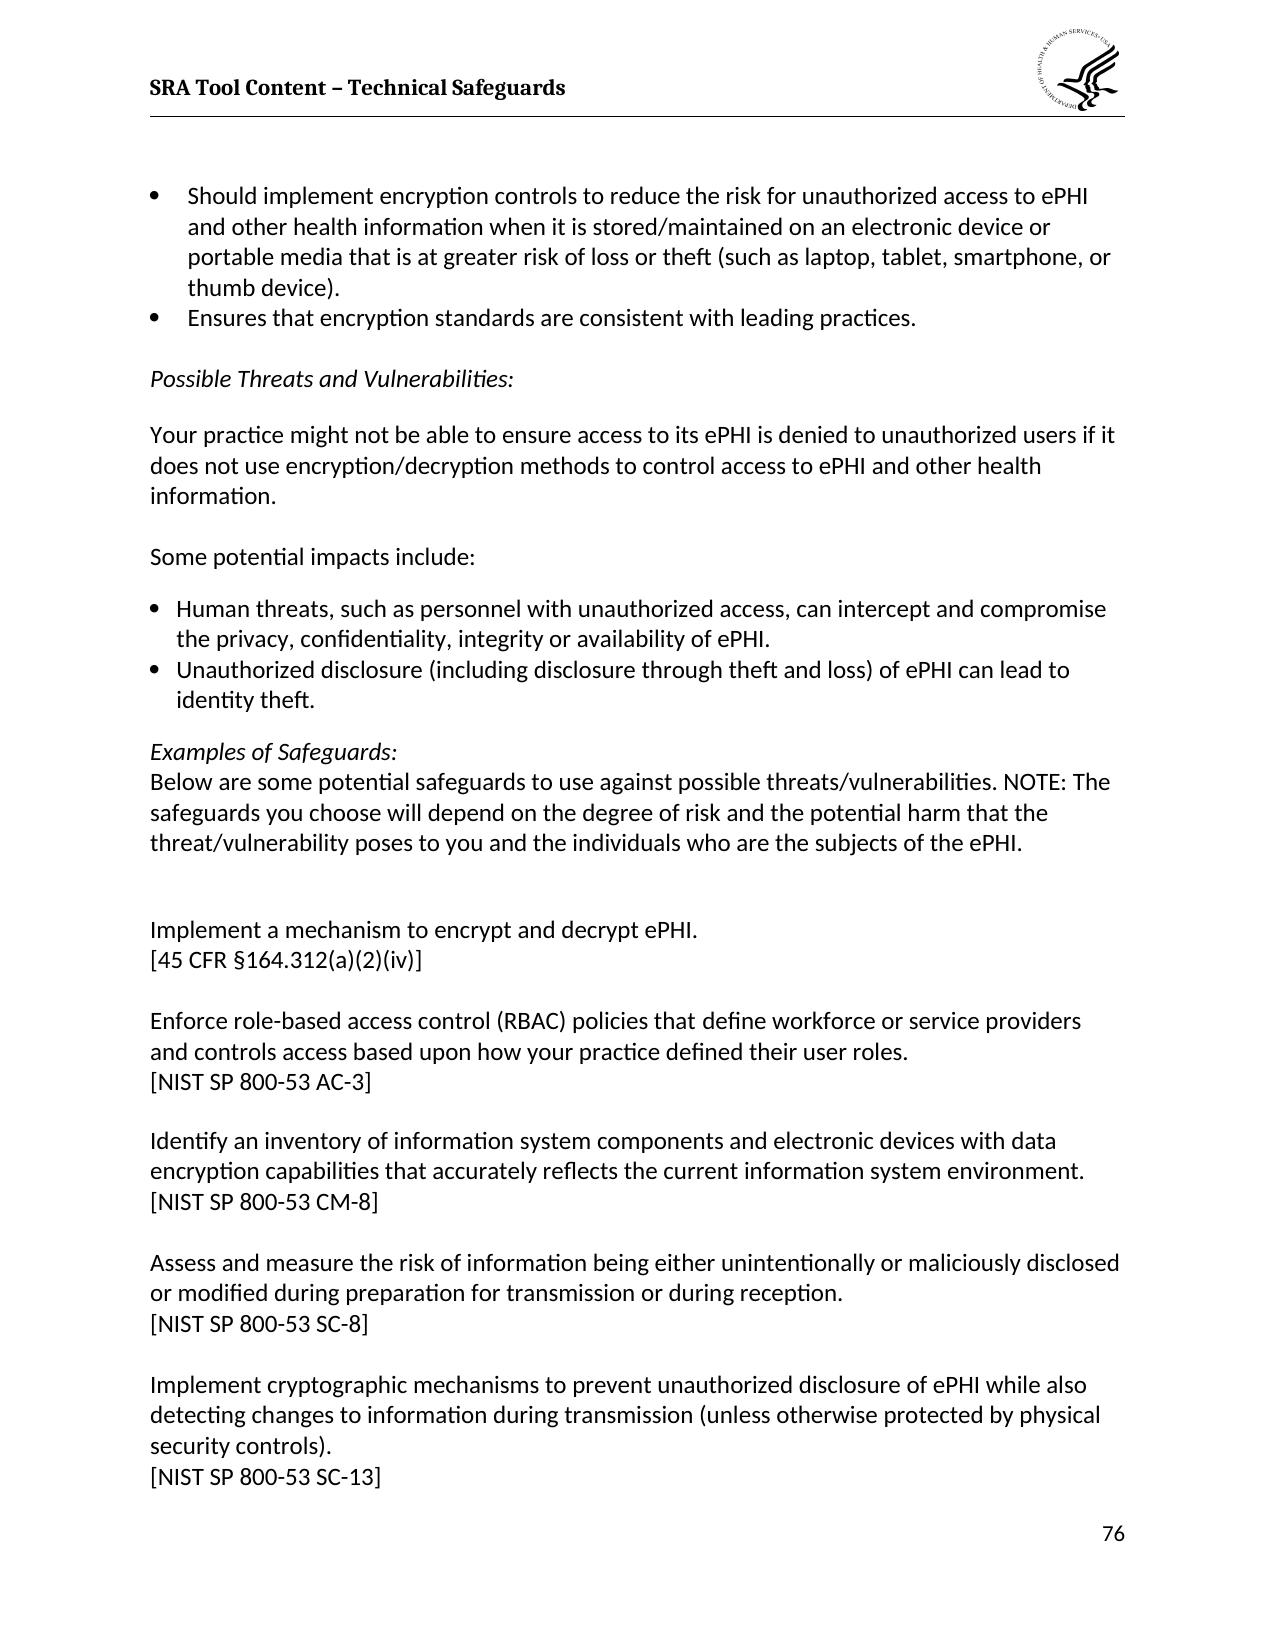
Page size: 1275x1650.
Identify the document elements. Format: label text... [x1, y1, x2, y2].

list Unauthorized disclosure (including disclosure through theft and loss) of ePHI can lead to identity theft. [150, 654, 1125, 715]
text [NIST SP 800-53 SC-8] [150, 1308, 1125, 1338]
picture [1037, 29, 1119, 111]
text Enforce role-based access control (RBAC) policies that define workforce or service providers and controls access based upon how your practice defined their user roles. [NIST SP 800-53 AC-3] [150, 1005, 1125, 1125]
text Implement a mechanism to encrypt and decrypt ePHI. [150, 914, 1125, 944]
text Examples of Safeguards: [150, 736, 1125, 766]
text Some potential impacts include: [150, 542, 1125, 572]
text Assess and measure the risk of information being either unintentionally or maliciously disclosed or modified during preparation for transmission or during reception. [150, 1247, 1125, 1308]
list Ensures that encryption standards are consistent with leading practices. [150, 303, 1125, 333]
text Below are some potential safeguards to use against possible threats/vulnerabilities. NOTE: The safeguards you choose will depend on the degree of risk and the potential harm that the threat/vulnerability poses to you and the individuals who are the subjects of the ePHI. [150, 766, 1125, 858]
text Identify an inventory of information system components and electronic devices with data encryption capabilities that accurately reflects the current information system environment. [150, 1125, 1125, 1186]
text Possible Threats and Vulnerabilities: [150, 364, 1125, 394]
text [NIST SP 800-53 SC-13] [150, 1461, 1125, 1491]
text [45 CFR §164.312(a)(2)(iv)] [150, 944, 1125, 975]
list Human threats, such as personnel with unauthorized access, can intercept and compromise the privacy, confidentiality, integrity or availability of ePHI. [150, 593, 1125, 654]
text Implement cryptographic mechanisms to prevent unauthorized disclosure of ePHI while also detecting changes to information during transmission (unless otherwise protected by physical security controls). [150, 1369, 1125, 1461]
text Your practice might not be able to ensure access to its ePHI is denied to unauthorized users if it does not use encryption/decryption methods to control access to ePHI and other health information. [150, 419, 1125, 511]
list Should implement encryption controls to reduce the risk for unauthorized access to ePHI and other health information when it is stored/maintained on an electronic device or portable media that is at greater risk of loss or theft (such as laptop, tablet, smartphone, or thumb device). [150, 181, 1125, 303]
text [NIST SP 800-53 CM-8] [150, 1186, 1125, 1216]
